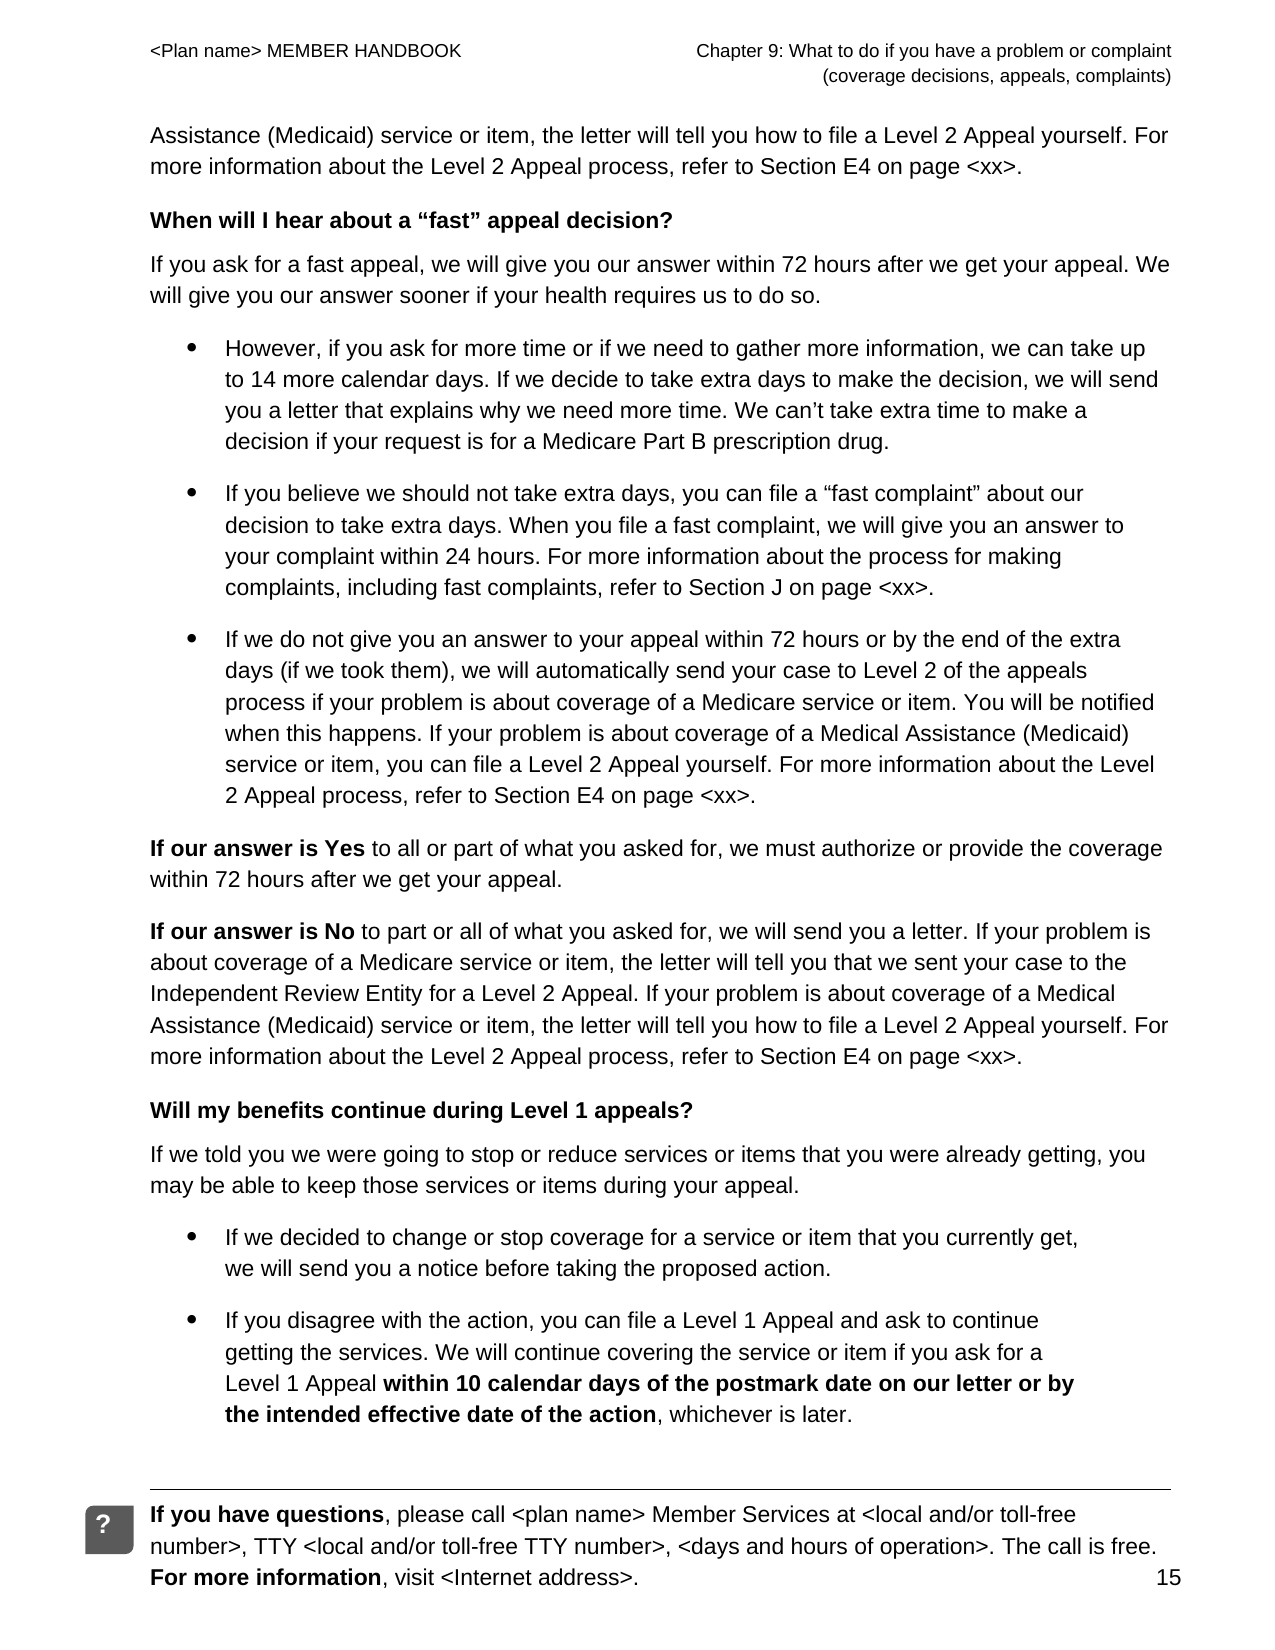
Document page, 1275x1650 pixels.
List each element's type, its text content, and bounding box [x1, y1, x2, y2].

list If we do not give you an answer to your appeal within 72 hours or by the end of the extra days (if we took them), we will automatically send your case to Level 2 of the appeals process if your problem is about coverage of a Medicare service or item. You will be notified when this happens. If your problem is about coverage of a Medical Assistance (Medicaid) service or item, you can file a Level 2 Appeal yourself. For more information about the Level 2 Appeal process, refer to Section E4 on page <xx>. [187, 623, 1171, 810]
subtitle Will my benefits continue during Level 1 appeals? [150, 1091, 1096, 1125]
list If we decided to change or stop coverage for a service or item that you currently get, we will send you a notice before taking the proposed action. [187, 1221, 1096, 1283]
text If you ask for a fast appeal, we will give you our answer within 72 hours after we get your appeal. We will give you our answer sooner if your health requires us to do so. [150, 248, 1171, 310]
text If our answer is Yes to all or part of what you asked for, we must authorize or provide the coverage within 72 hours after we get your appeal. [150, 831, 1171, 893]
list However, if you ask for more time or if we need to gather more information, we can take up to 14 more calendar days. If we decide to take extra days to make the decision, we will send you a letter that explains why we need more time. We can’t take extra time to make a decision if your request is for a Medicare Part B prescription drug. [187, 331, 1171, 456]
subtitle When will I hear about a “fast” appeal decision? [150, 202, 1096, 235]
list If you believe we should not take extra days, you can file a “fast complaint” about our decision to take extra days. When you file a fast complaint, we will give you an answer to your complaint within 24 hours. For more information about the process for making complaints, including fast complaints, refer to Section J on page <xx>. [187, 477, 1171, 602]
list If you disagree with the action, you can file a Level 1 Appeal and ask to continue getting the services. We will continue covering the service or item if you ask for a Level 1 Appeal within 10 calendar days of the postmark date on our letter or by the intended effective date of the action, whichever is later. [187, 1304, 1096, 1429]
subtitle If we told you we were going to stop or reduce services or items that you were already getting, you may be able to keep those services or items during your appeal. [150, 1137, 1171, 1200]
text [150, 118, 1171, 181]
